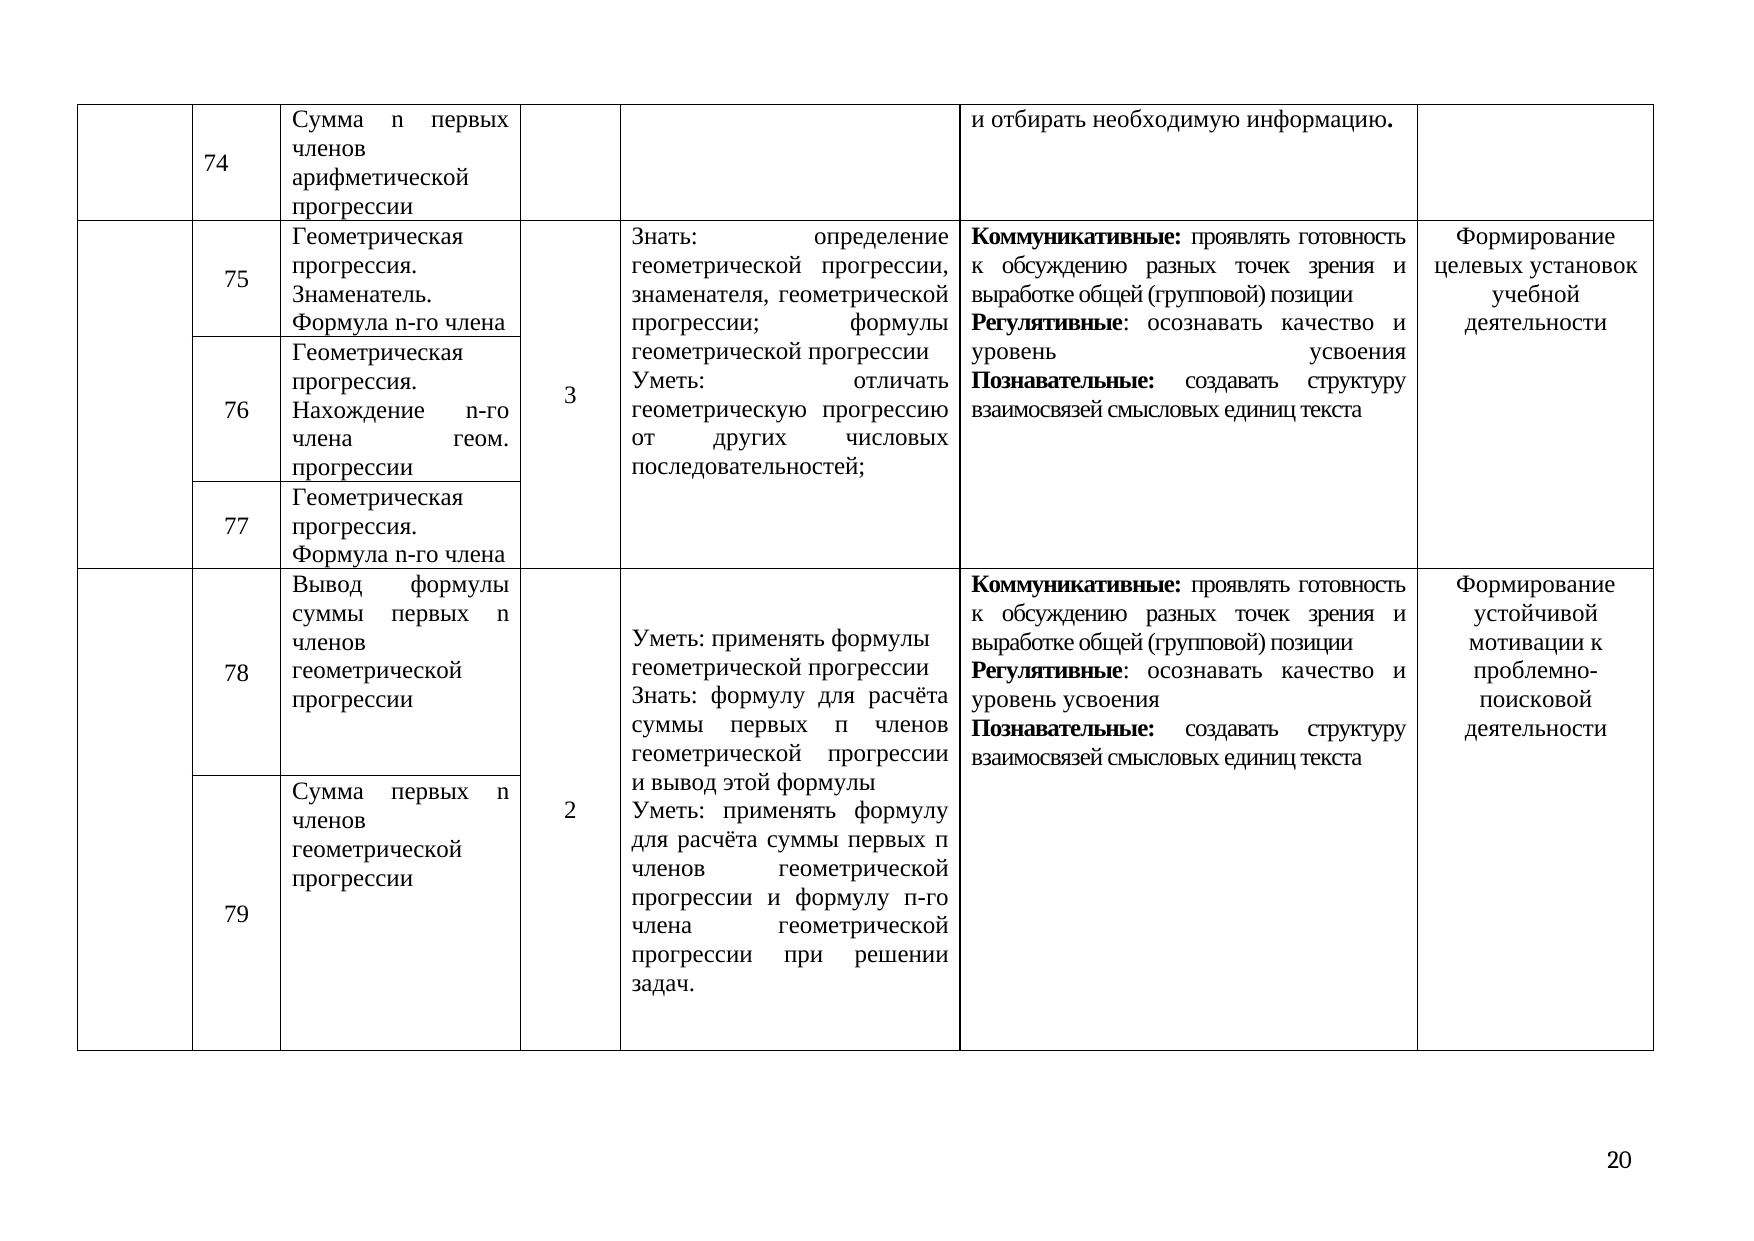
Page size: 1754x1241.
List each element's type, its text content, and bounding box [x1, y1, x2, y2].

table_cell 74 [193, 105, 280, 220]
table_cell Вывод формулы суммы первых n членов геометрической прогрессии [281, 569, 520, 775]
table_cell Коммуникативные: проявлять готовность к обсуждению разных точек зрения и выработке общей (групповой) позиции Регулятивные: осознавать качество и уровень усвоения Познавательные: создавать структуру взаимосвязей смысловых единиц текста [961, 569, 1417, 1050]
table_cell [1418, 221, 1653, 365]
table_cell 79 [193, 776, 280, 1050]
table_cell 3 [521, 221, 620, 568]
table_cell Сумма n первых членов арифметической прогрессии [281, 105, 520, 220]
table_cell Знать: определение геометрической прогрессии, знаменателя, геометрической прогрессии; формулы геометрической прогрессии Уметь: отличать геометрическую прогрессию от других числовых последовательностей; [621, 221, 959, 568]
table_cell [1418, 569, 1653, 1050]
table_cell Геометрическая прогрессия. Формула n-го члена [281, 482, 520, 568]
table_cell Геометрическая прогрессия. Нахождение n-го члена геом. прогрессии [281, 337, 520, 481]
table_cell Сумма первых n членов геометрической прогрессии [281, 776, 520, 1050]
table_cell [78, 569, 192, 1050]
table_cell Уметь: применять формулы геометрической прогрессии Знать: формулу для расчёта суммы первых п членов геометрической прогрессии и вывод этой формулы Уметь: применять формулу для расчёта суммы первых п членов геометрической прогрессии и формулу п-го члена геометрической прогрессии при решении задач. [621, 569, 959, 1050]
table_cell 76 [193, 337, 280, 481]
table_cell 77 [193, 482, 280, 568]
table_cell 2 [521, 569, 620, 1050]
table_cell 75 [193, 221, 280, 336]
table_cell [78, 221, 192, 568]
table_cell [1418, 365, 1653, 568]
table_cell Геометрическая прогрессия. Знаменатель. Формула n-го члена [281, 221, 520, 336]
table_cell 78 [193, 569, 280, 775]
table_cell Коммуникативные: проявлять готовность к обсуждению разных точек зрения и выработке общей (групповой) позиции Регулятивные: осознавать качество и уровень усвоения Познавательные: создавать структуру взаимосвязей смысловых единиц текста [961, 221, 1417, 568]
